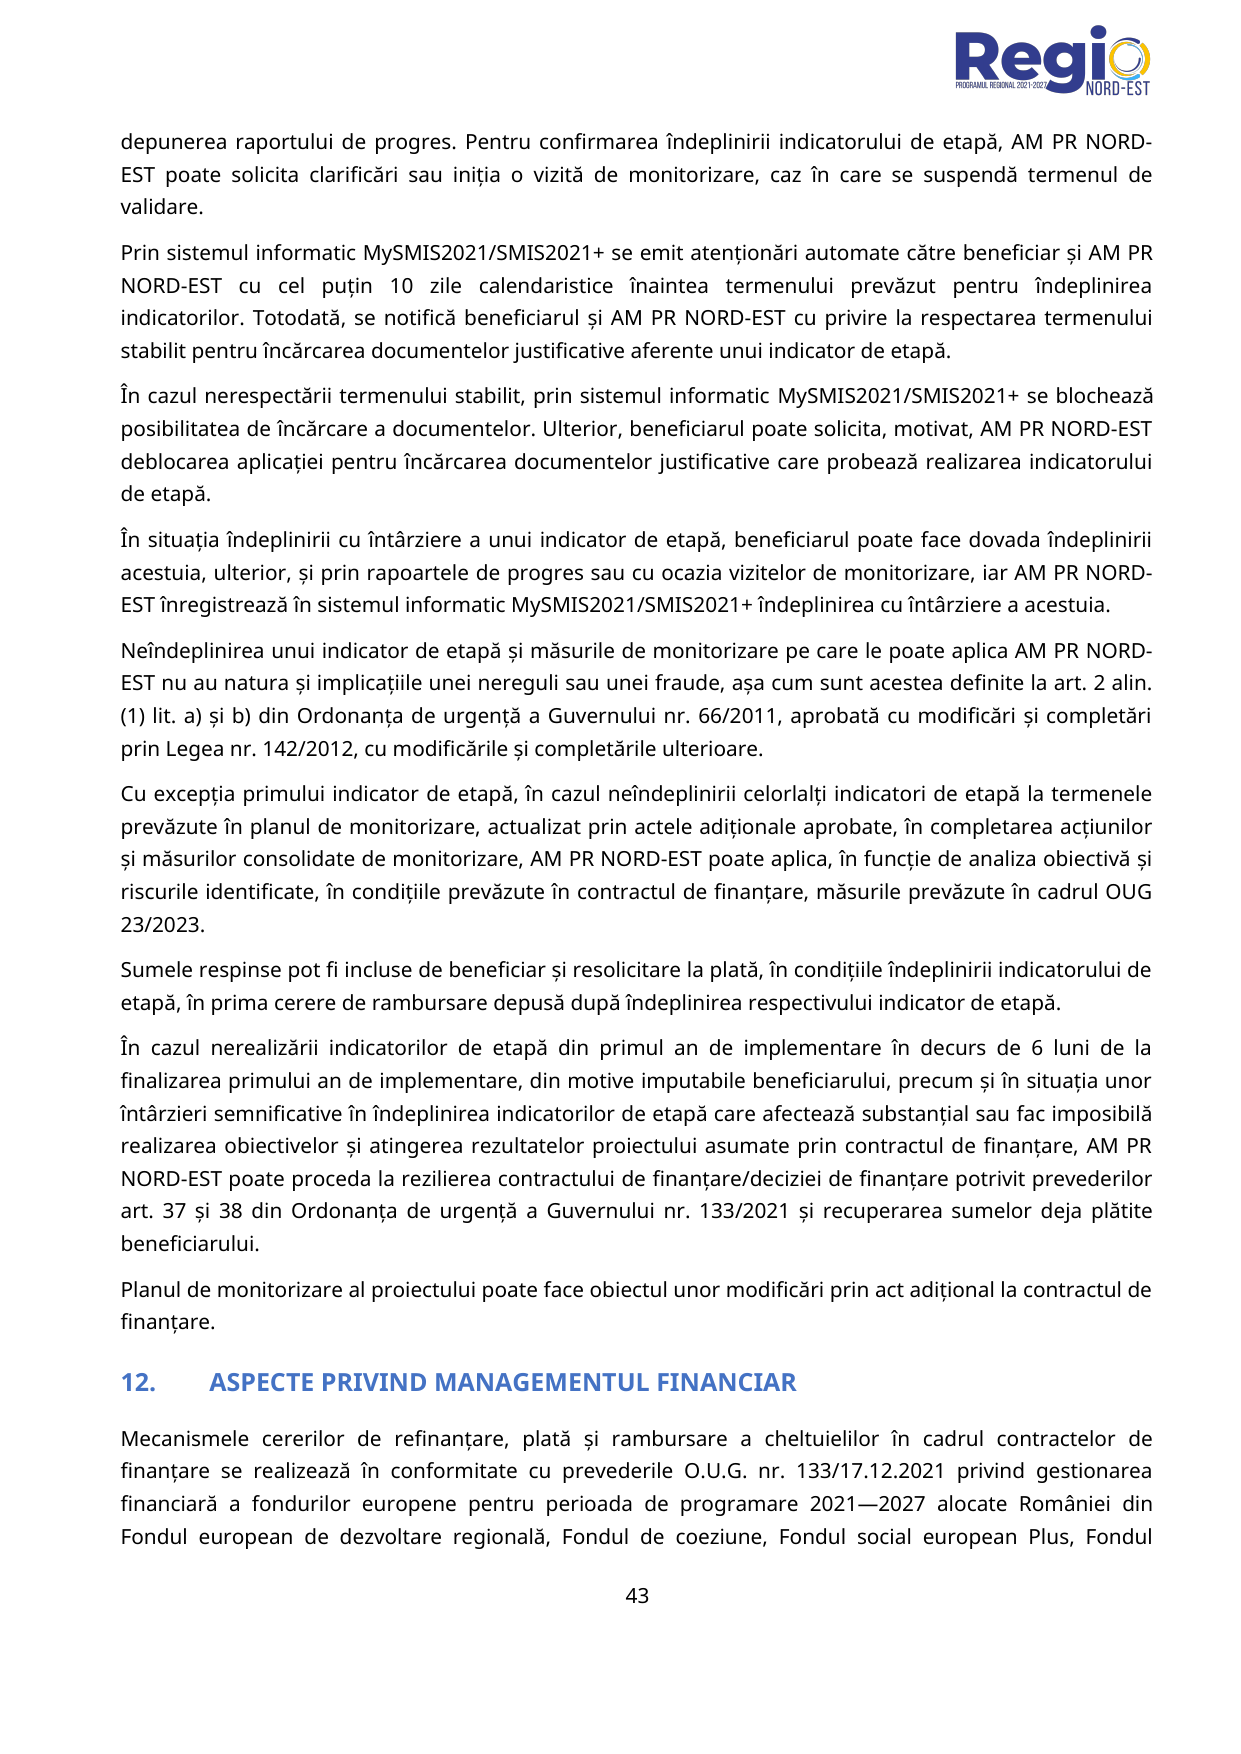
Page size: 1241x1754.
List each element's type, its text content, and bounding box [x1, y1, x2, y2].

text În situația îndeplinirii cu întârziere a unui indicator de etapă, beneficiarul poate face dovada îndeplinirii acestuia, ulterior, și prin rapoartele de progres sau cu ocazia vizitelor de monitorizare, iar AM PR NORD-EST înregistrează în sistemul informatic MySMIS2021/SMIS2021+ îndeplinirea cu întârziere a acestuia. [120, 525, 1154, 619]
text Sumele respinse pot fi incluse de beneficiar și resolicitare la plată, în condițiile îndeplinirii indicatorului de etapă, în prima cerere de rambursare depusă după îndeplinirea respectivului indicator de etapă. [120, 955, 1154, 1016]
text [120, 127, 1154, 221]
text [120, 1424, 1154, 1550]
text În cazul nerealizării indicatorilor de etapă din primul an de implementare în decurs de 6 luni de la finalizarea primului an de implementare, din motive imputabile beneficiarului, precum și în situația unor întârzieri semnificative în îndeplinirea indicatorilor de etapă care afectează substanțial sau fac imposibilă realizarea obiectivelor și atingerea rezultatelor proiectului asumate prin contractul de finanțare, AM PR NORD-EST poate proceda la rezilierea contractului de finanțare/deciziei de finanțare potrivit prevederilor art. 37 și 38 din Ordonanța de urgență a Guvernului nr. 133/2021 și recuperarea sumelor deja plătite beneficiarului. [120, 1033, 1154, 1258]
picture [952, 20, 1154, 99]
text Prin sistemul informatic MySMIS2021/SMIS2021+ se emit atenționări automate către beneficiar și AM PR NORD-EST cu cel puțin 10 zile calendaristice înaintea termenului prevăzut pentru îndeplinirea indicatorilor. Totodată, se notifică beneficiarul și AM PR NORD-EST cu privire la respectarea termenului stabilit pentru încărcarea documentelor justificative aferente unui indicator de etapă. [120, 238, 1154, 364]
text Neîndeplinirea unui indicator de etapă și măsurile de monitorizare pe care le poate aplica AM PR NORD-EST nu au natura și implicațiile unei nereguli sau unei fraude, așa cum sunt acestea definite la art. 2 alin. (1) lit. a) și b) din Ordonanța de urgență a Guvernului nr. 66/2011, aprobată cu modificări și completări prin Legea nr. 142/2012, cu modificările și completările ulterioare. [120, 636, 1154, 762]
text În cazul nerespectării termenului stabilit, prin sistemul informatic MySMIS2021/SMIS2021+ se blochează posibilitatea de încărcare a documentelor. Ulterior, beneficiarul poate solicita, motivat, AM PR NORD-EST deblocarea aplicației pentru încărcarea documentelor justificative care probează realizarea indicatorului de etapă. [120, 382, 1154, 508]
subtitle ASPECTE PRIVIND MANAGEMENTUL FINANCIAR [120, 1365, 1154, 1399]
text Cu excepția primului indicator de etapă, în cazul neîndeplinirii celorlalți indicatori de etapă la termenele prevăzute în planul de monitorizare, actualizat prin actele adiționale aprobate, în completarea acțiunilor și măsurilor consolidate de monitorizare, AM PR NORD-EST poate aplica, în funcție de analiza obiectivă și riscurile identificate, în condițiile prevăzute în contractul de finanțare, măsurile prevăzute în cadrul OUG 23/2023. [120, 779, 1154, 938]
text Planul de monitorizare al proiectului poate face obiectul unor modificări prin act adițional la contractul de finanțare. [120, 1275, 1154, 1336]
